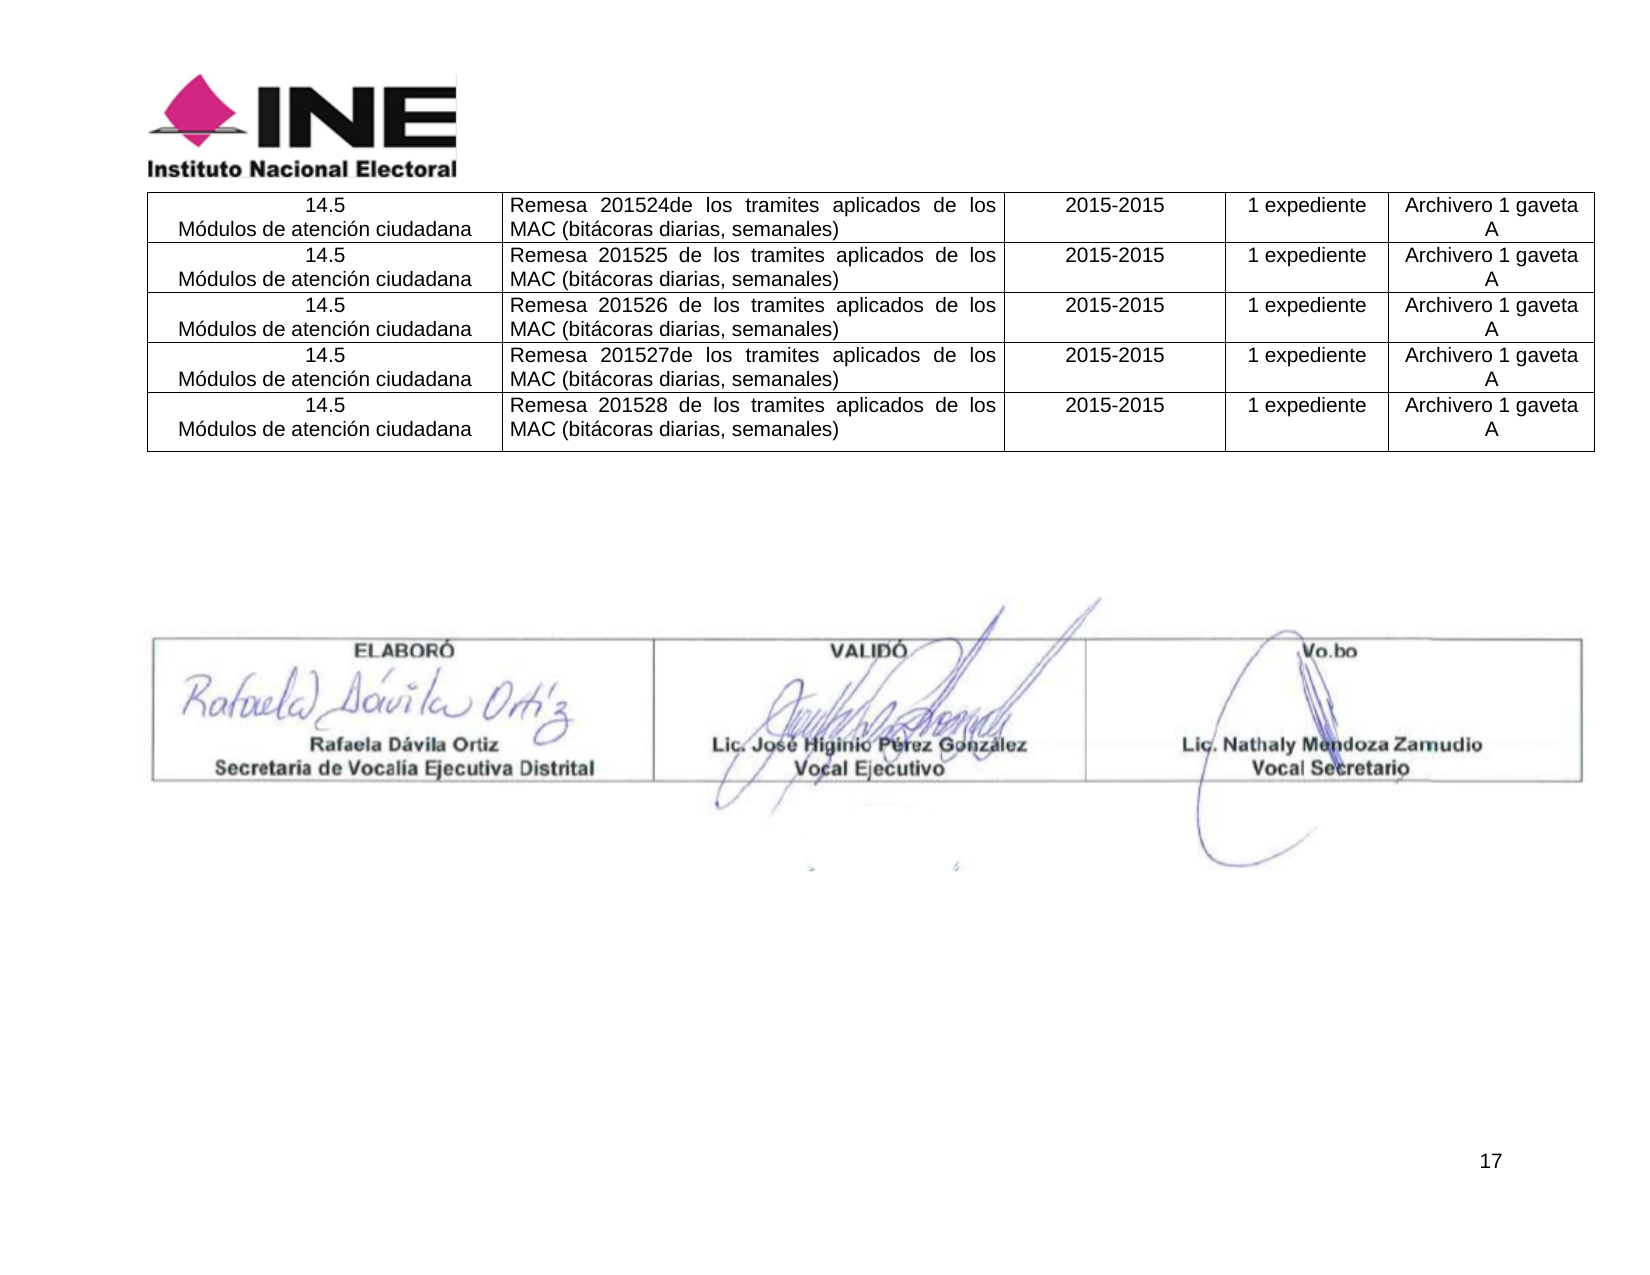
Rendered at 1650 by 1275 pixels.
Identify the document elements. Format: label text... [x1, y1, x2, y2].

table_cell 2015-2015 [1005, 193, 1225, 242]
table_cell 2015-2015 [1005, 393, 1225, 451]
table_cell Remesa 201528 de los tramites aplicados de los MAC (bitácoras diarias, semanales) [503, 393, 1004, 451]
table_cell 1 expediente [1226, 293, 1388, 342]
table_cell 2015-2015 [1005, 243, 1225, 292]
table_cell Remesa 201526 de los tramites aplicados de los MAC (bitácoras diarias, semanales) [503, 293, 1004, 342]
table_cell 1 expediente [1226, 243, 1388, 292]
table_cell 1 expediente [1226, 393, 1388, 451]
table_cell 2015-2015 [1005, 343, 1225, 392]
table_cell 14.5 Módulos de atención ciudadana [148, 343, 502, 392]
table_cell Archivero 1 gaveta A [1389, 193, 1594, 242]
table_cell 1 expediente [1226, 343, 1388, 392]
table_cell Archivero 1 gaveta A [1389, 293, 1594, 342]
table_cell 1 expediente [1226, 193, 1388, 242]
table_cell Remesa 201525 de los tramites aplicados de los MAC (bitácoras diarias, semanales) [503, 243, 1004, 292]
picture [134, 533, 1613, 925]
table_cell 14.5 Módulos de atención ciudadana [148, 393, 502, 451]
table_cell 14.5 Módulos de atención ciudadana [148, 293, 502, 342]
table_cell Archivero 1 gaveta A [1389, 343, 1594, 392]
table_cell 14.5 Módulos de atención ciudadana [148, 193, 502, 242]
table_cell Archivero 1 gaveta A [1389, 243, 1594, 292]
table_cell Remesa 201524de los tramites aplicados de los MAC (bitácoras diarias, semanales) [503, 193, 1004, 242]
table_cell Remesa 201527de los tramites aplicados de los MAC (bitácoras diarias, semanales) [503, 343, 1004, 392]
table_cell 2015-2015 [1005, 293, 1225, 342]
table_cell Archivero 1 gaveta A [1389, 393, 1594, 451]
picture [148, 74, 458, 179]
table_cell 14.5 Módulos de atención ciudadana [148, 243, 502, 292]
